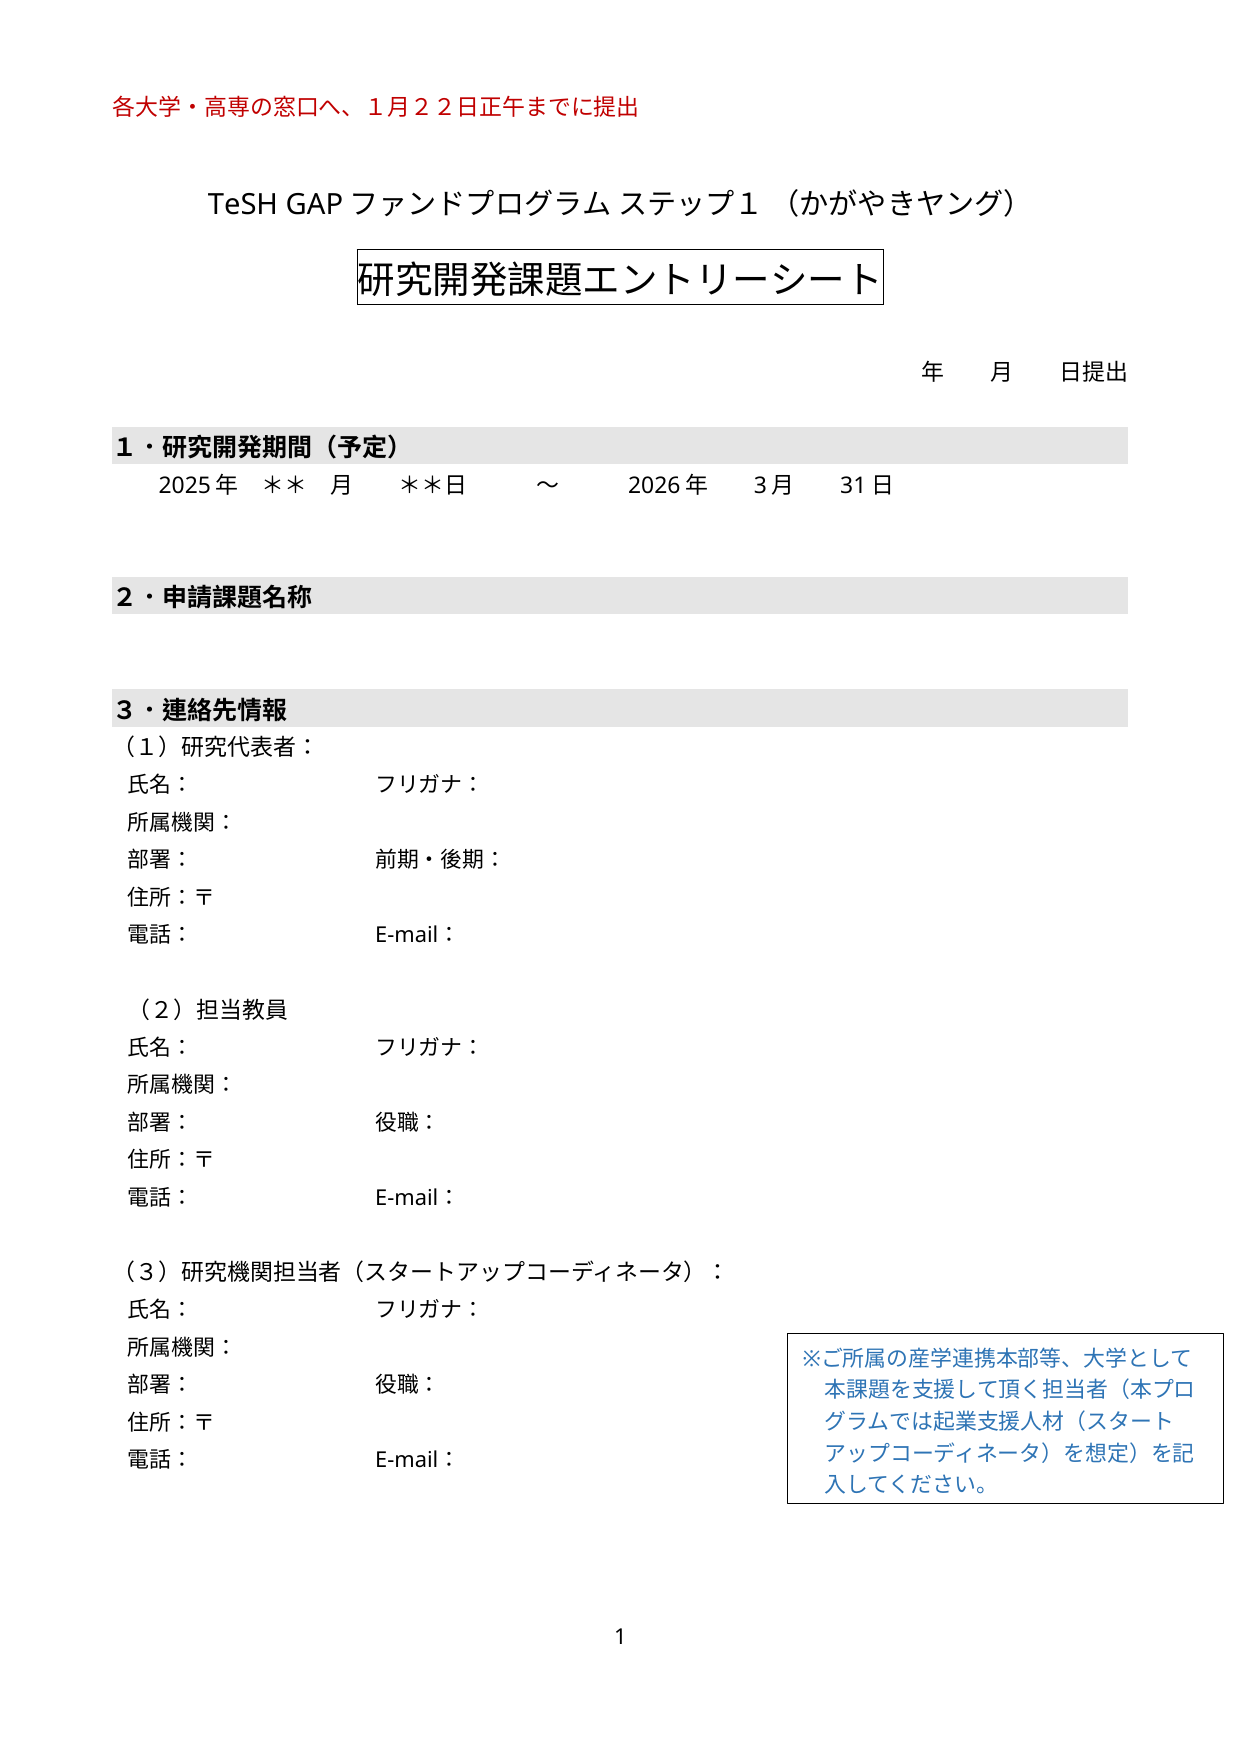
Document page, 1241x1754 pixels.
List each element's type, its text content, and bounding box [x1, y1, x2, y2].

text 部署： 前期・後期： [127, 839, 1128, 877]
text ２．申請課題名称 [112, 577, 1128, 614]
text 氏名： フリガナ： [127, 1027, 1128, 1064]
text 住所：〒 [127, 877, 1128, 914]
text 電話： E-mail： [127, 1177, 1128, 1214]
text （３）研究機関担当者（スタートアップコーディネータ）： [112, 1252, 1128, 1289]
text 部署： 役職： [127, 1364, 787, 1402]
text 電話： E-mail： [127, 1439, 787, 1477]
text 研究開発課題エントリーシート [112, 239, 1128, 314]
text 住所：〒 [127, 1139, 1128, 1177]
text １．研究開発期間（予定） [112, 427, 1128, 464]
text （２）担当教員 [127, 989, 1128, 1027]
text 氏名： フリガナ： [127, 1289, 1128, 1327]
text 所属機関： [127, 1327, 1128, 1364]
text 所属機関： [127, 1064, 1128, 1102]
text 部署： 役職： [127, 1102, 1128, 1139]
text 所属機関： [127, 802, 1128, 839]
text ３．連絡先情報 [112, 689, 1128, 727]
text 住所：〒 [127, 1402, 787, 1439]
text 年 月 日提出 [112, 314, 1128, 389]
text 電話： E-mail： [127, 914, 1128, 952]
text 2025年 ＊＊ 月 ＊＊日 ～ 2026年 3月 31日 [112, 464, 1128, 502]
text （１）研究代表者： [112, 727, 1128, 764]
text 氏名： フリガナ： [127, 764, 1128, 802]
text TeSH GAPファンドプログラム ステップ１ （かがやきヤング） [112, 164, 1128, 239]
